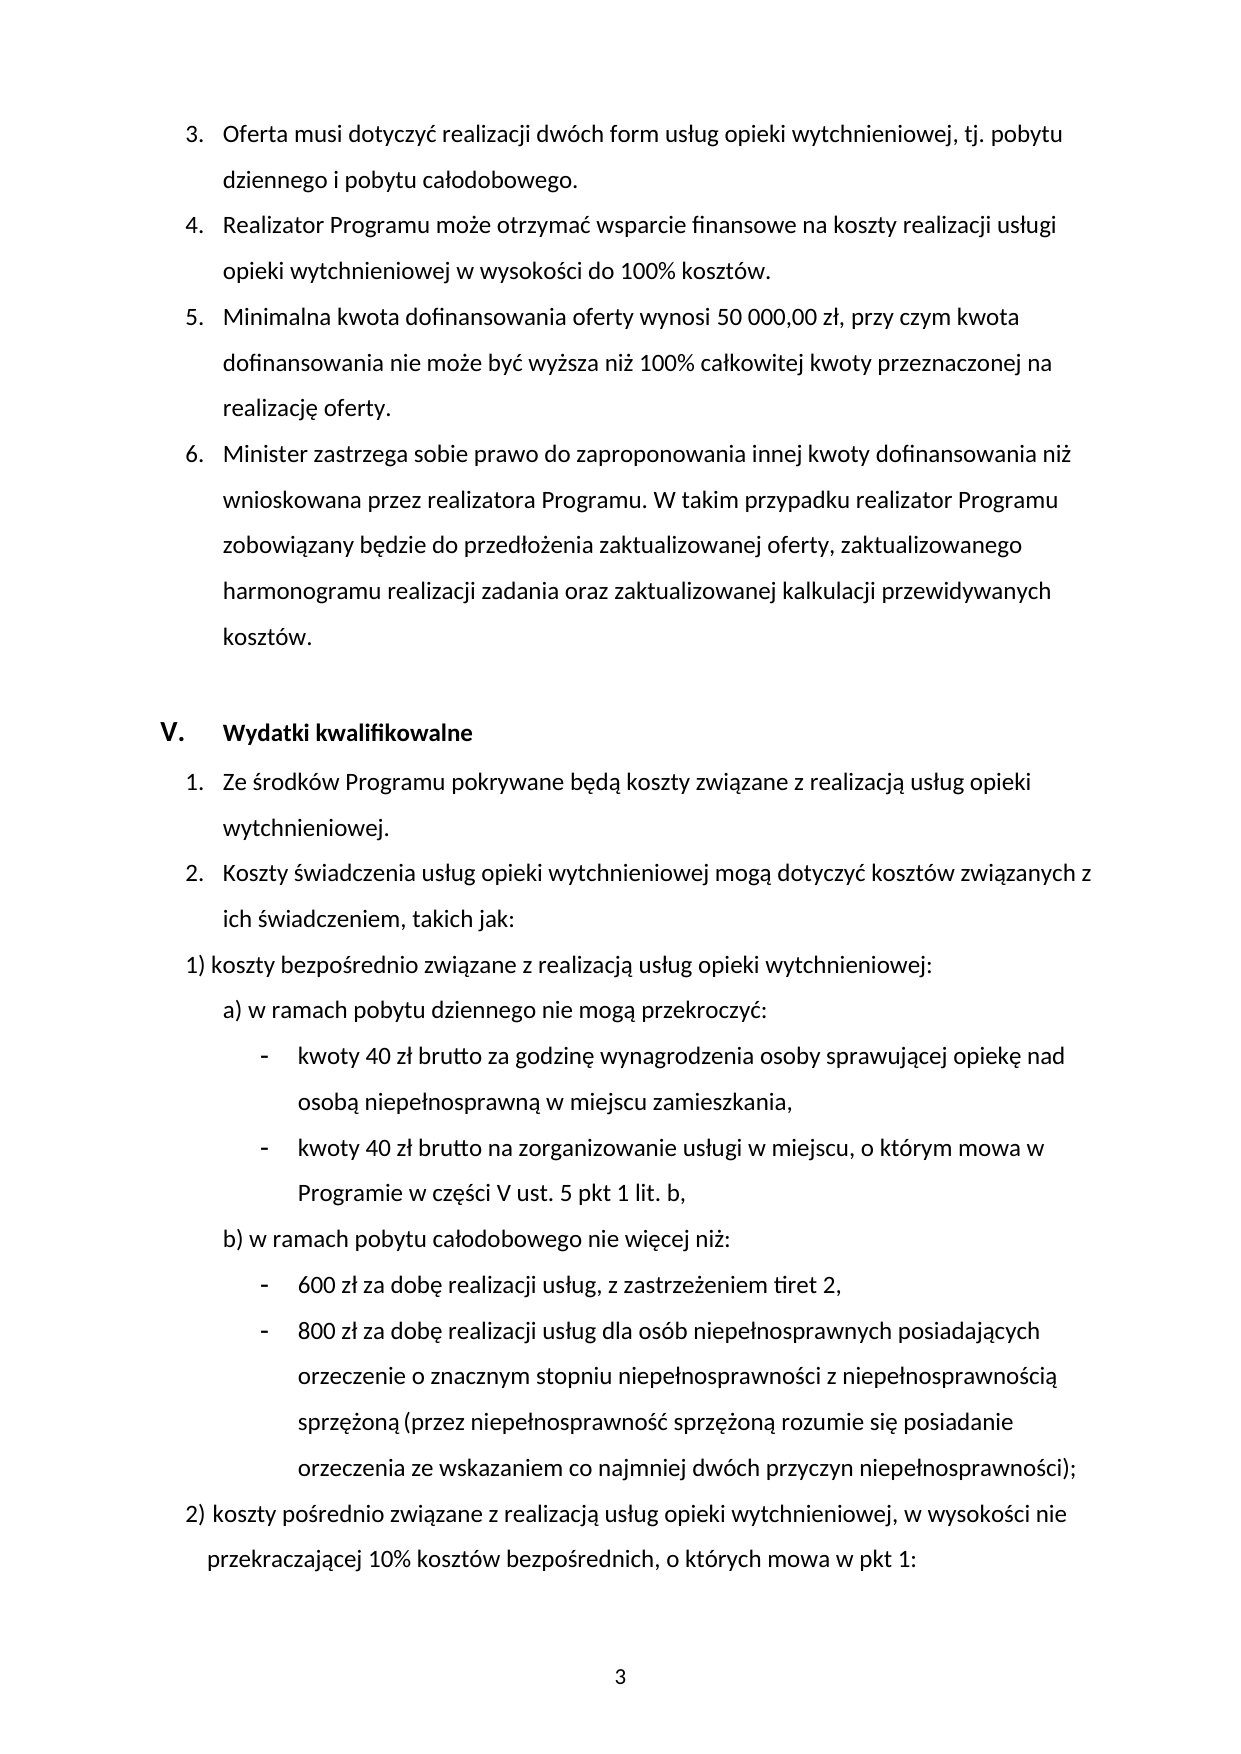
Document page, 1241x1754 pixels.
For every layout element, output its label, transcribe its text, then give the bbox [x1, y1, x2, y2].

text 1) koszty bezpośrednio związane z realizacją usług opieki wytchnieniowej: [185, 949, 1093, 979]
title koszty pośrednio związane z realizacją usług opieki wytchnieniowej, w wysokości nie przekraczającej 10% kosztów bezpośrednich, o których mowa w pkt 1: [185, 1498, 1092, 1574]
list kwoty 40 zł brutto za godzinę wynagrodzenia osoby sprawującej opiekę nad osobą niepełnosprawną w miejscu zamieszkania, [260, 1040, 1092, 1117]
list Oferta musi dotyczyć realizacji dwóch form usług opieki wytchnieniowej, tj. pobytu dziennego i pobytu całodobowego. [185, 118, 1092, 194]
list Koszty świadczenia usług opieki wytchnieniowej mogą dotyczyć kosztów związanych z ich świadczeniem, takich jak: [185, 857, 1093, 934]
list 800 zł za dobę realizacji usług dla osób niepełnosprawnych posiadających orzeczenie o znacznym stopniu niepełnosprawności z niepełnosprawnością sprzężoną (przez niepełnosprawność sprzężoną rozumie się posiadanie orzeczenia ze wskazaniem co najmniej dwóch przyczyn niepełnosprawności); [260, 1315, 1092, 1482]
list 600 zł za dobę realizacji usług, z zastrzeżeniem tiret 2, [260, 1269, 1092, 1299]
list kwoty 40 zł brutto na zorganizowanie usługi w miejscu, o którym mowa w Programie w części V ust. 5 pkt 1 lit. b, [260, 1132, 1092, 1208]
text a) w ramach pobytu dziennego nie mogą przekroczyć: [223, 995, 1092, 1025]
text b) w ramach pobytu całodobowego nie więcej niż: [223, 1223, 1092, 1254]
list Wydatki kwalifikowalne [185, 713, 1092, 748]
list Realizator Programu może otrzymać wsparcie finansowe na koszty realizacji usługi opieki wytchnieniowej w wysokości do 100% kosztów. [185, 209, 1092, 286]
list Ze środków Programu pokrywane będą koszty związane z realizacją usług opieki wytchnieniowej. [185, 766, 1093, 842]
list Minister zastrzega sobie prawo do zaproponowania innej kwoty dofinansowania niż wnioskowana przez realizatora Programu. W takim przypadku realizator Programu zobowiązany będzie do przedłożenia zaktualizowanej oferty, zaktualizowanego harmonogramu realizacji zadania oraz zaktualizowanej kalkulacji przewidywanych kosztów. [185, 438, 1092, 652]
list Minimalna kwota dofinansowania oferty wynosi 50 000,00 zł, przy czym kwota dofinansowania nie może być wyższa niż 100% całkowitej kwoty przeznaczonej na realizację oferty. [185, 301, 1092, 423]
